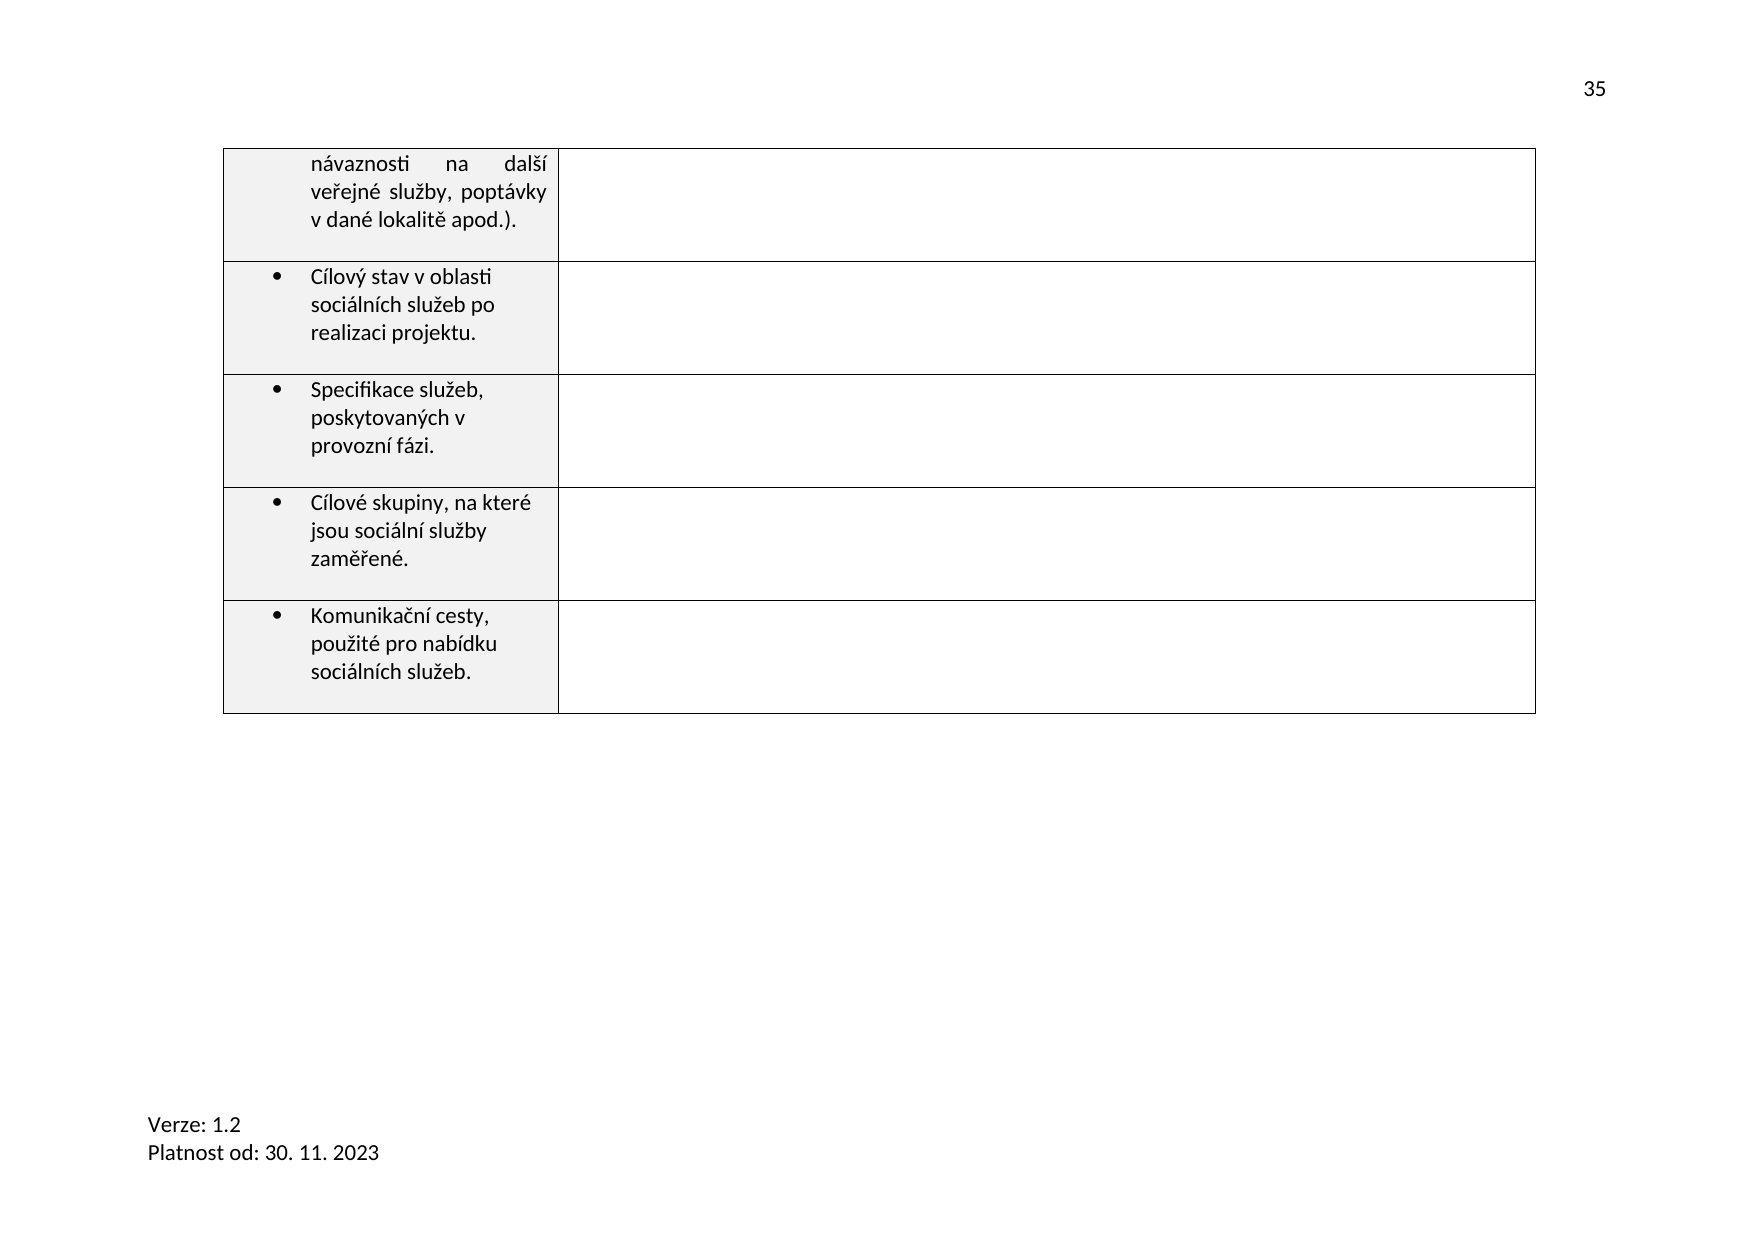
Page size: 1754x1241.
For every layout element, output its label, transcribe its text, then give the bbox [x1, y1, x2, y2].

table_cell Cílový stav v oblasti sociálních služeb po realizaci projektu. [224, 262, 558, 374]
table_cell Cílové skupiny, na které jsou sociální služby zaměřené. [224, 488, 558, 600]
table_cell [559, 149, 1535, 261]
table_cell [224, 149, 558, 261]
table_cell [559, 488, 1535, 600]
table_cell Specifikace služeb, poskytovaných v provozní fázi. [224, 375, 558, 487]
table_cell [559, 262, 1535, 374]
table_cell Komunikační cesty, použité pro nabídku sociálních služeb. [224, 601, 558, 713]
table_cell [559, 601, 1535, 713]
table_cell [559, 375, 1535, 487]
